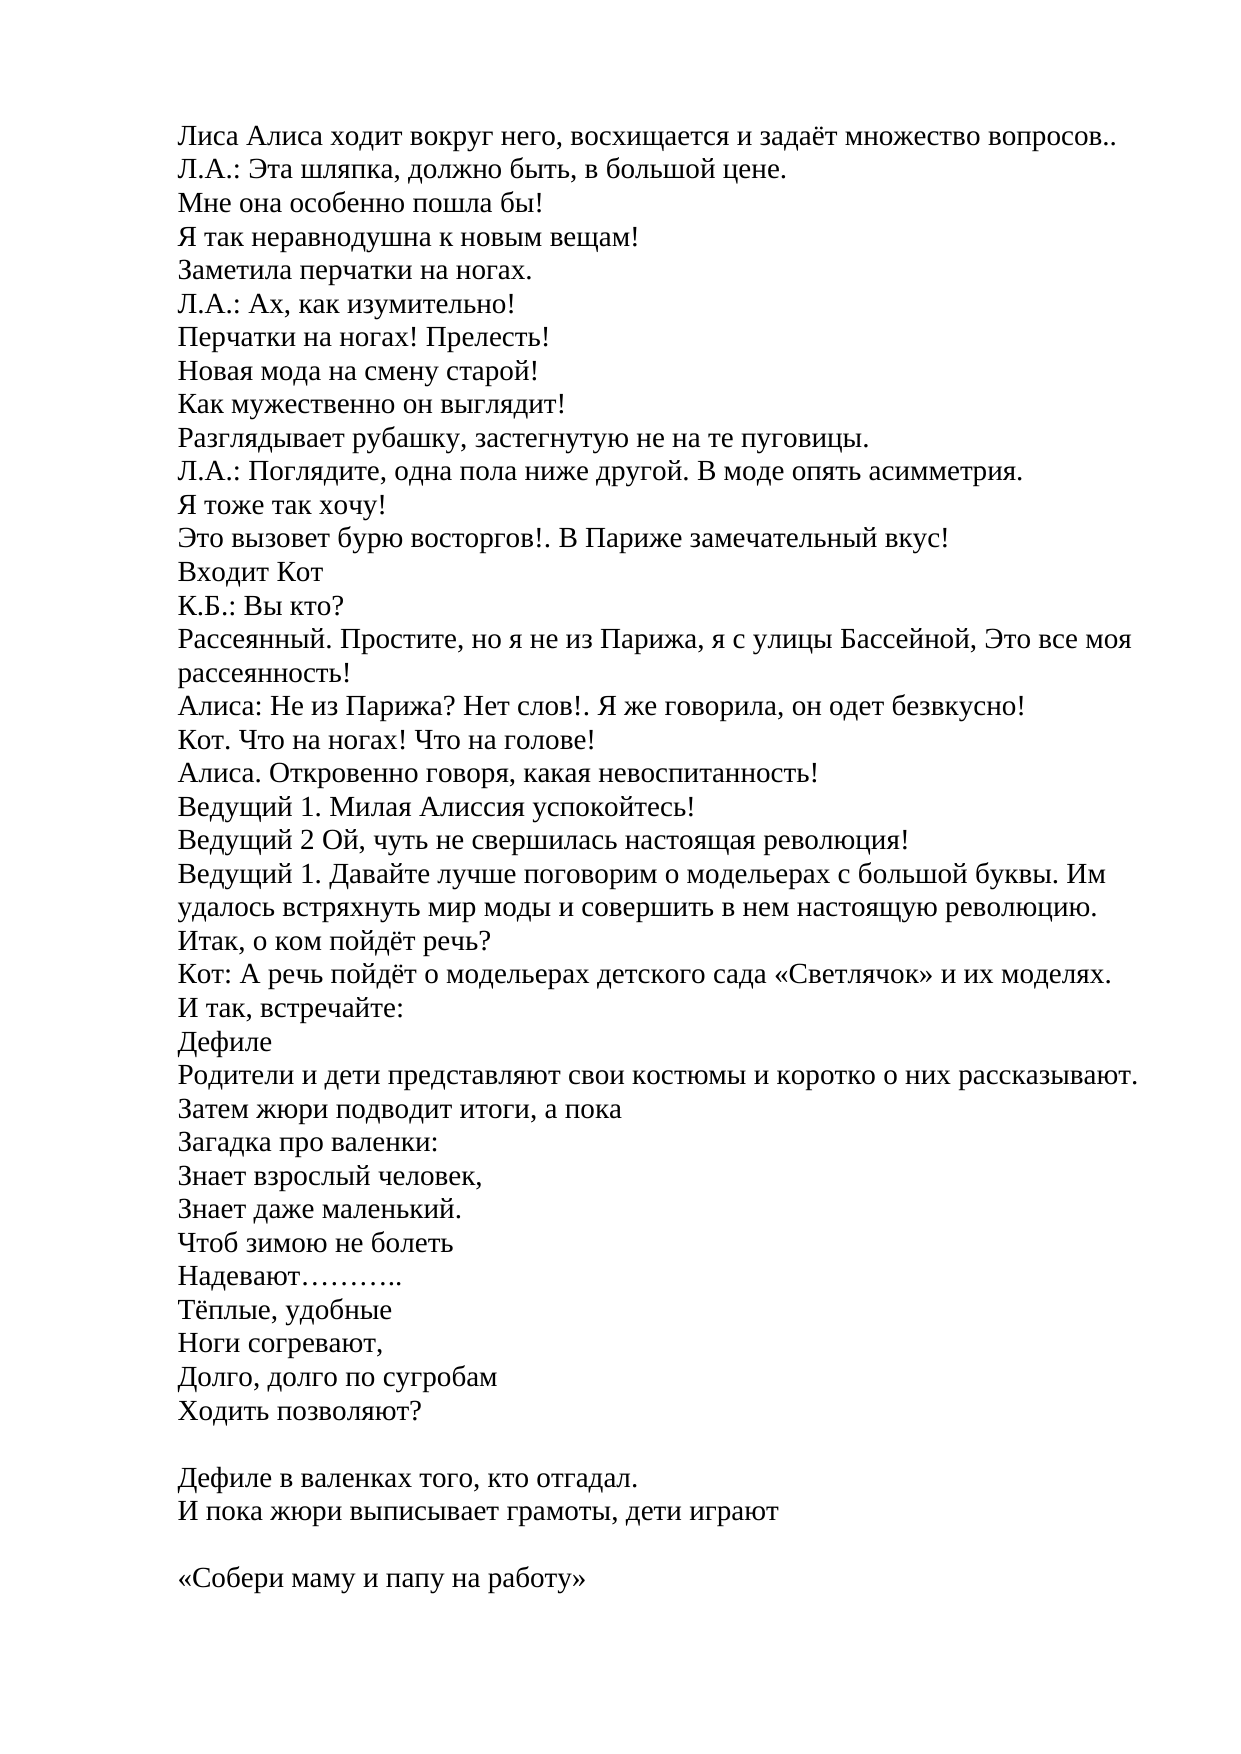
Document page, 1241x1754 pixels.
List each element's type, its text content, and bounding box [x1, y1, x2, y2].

text Ходить позволяют? [177, 1393, 1152, 1426]
text Кот: А речь пойдёт о модельерах детского сада «Светлячок» и их моделях. [177, 957, 1152, 990]
text Тёплые, удобные [177, 1292, 1152, 1326]
text Входит Кот [177, 554, 1152, 588]
text Знает даже маленький. [177, 1191, 1152, 1225]
text Ноги согревают, [177, 1326, 1152, 1359]
text И так, встречайте: [177, 990, 1152, 1024]
text Лиса Алиса ходит вокруг него, восхищается и задаёт множество вопросов.. [177, 118, 1152, 152]
text Заметила перчатки на ногах. [177, 252, 1152, 286]
text Разглядывает рубашку, застегнутую не на те пуговицы. [177, 420, 1152, 453]
text Надевают……….. [177, 1258, 1152, 1292]
text Л.А.: Эта шляпка, должно быть, в большой цене. Мне она особенно пошла бы! Я так неравнодушна к новым вещам! [177, 152, 1152, 252]
text Знает взрослый человек, [177, 1158, 1152, 1191]
text Долго, долго по сугробам [177, 1359, 1152, 1393]
text Л.А.: Ах, как изумительно! Перчатки на ногах! Прелесть! Новая мода на смену старой! Как мужественно он выглядит! [177, 286, 1152, 420]
text Затем жюри подводит итоги, а пока [177, 1091, 1152, 1124]
text Загадка про валенки: [177, 1124, 1152, 1158]
text Дефиле [177, 1024, 1152, 1057]
text Л.А.: Поглядите, одна пола ниже другой. В моде опять асимметрия. Я тоже так хочу! Это вызовет бурю восторгов!. В Париже замечательный вкус! [177, 453, 1152, 554]
text И пока жюри выписывает грамоты, дети играют [177, 1493, 1152, 1527]
text Родители и дети представляют свои костюмы и коротко о них рассказывают. [177, 1057, 1152, 1091]
text Дефиле в валенках того, кто отгадал. [177, 1460, 1152, 1493]
text К.Б.: Вы кто? Рассеянный. Простите, но я не из Парижа, я с улицы Бассейной, Это все моя рассеянность! Алиса: Не из Парижа? Нет слов!. Я же говорила, он одет безвкусно! Кот. Что на ногах! Что на голове! Алиса. Откровенно говоря, какая невоспитанность! Ведущий 1. Милая Алиссия успокойтесь! Ведущий 2 Ой, чуть не свершилась настоящая революция! Ведущий 1. Давайте лучше поговорим о модельерах с большой буквы. Им удалось встряхнуть мир моды и совершить в нем настоящую революцию. Итак, о ком пойдёт речь? [177, 588, 1152, 957]
text Чтоб зимою не болеть [177, 1225, 1152, 1258]
text «Собери маму и папу на работу» [177, 1560, 1152, 1594]
